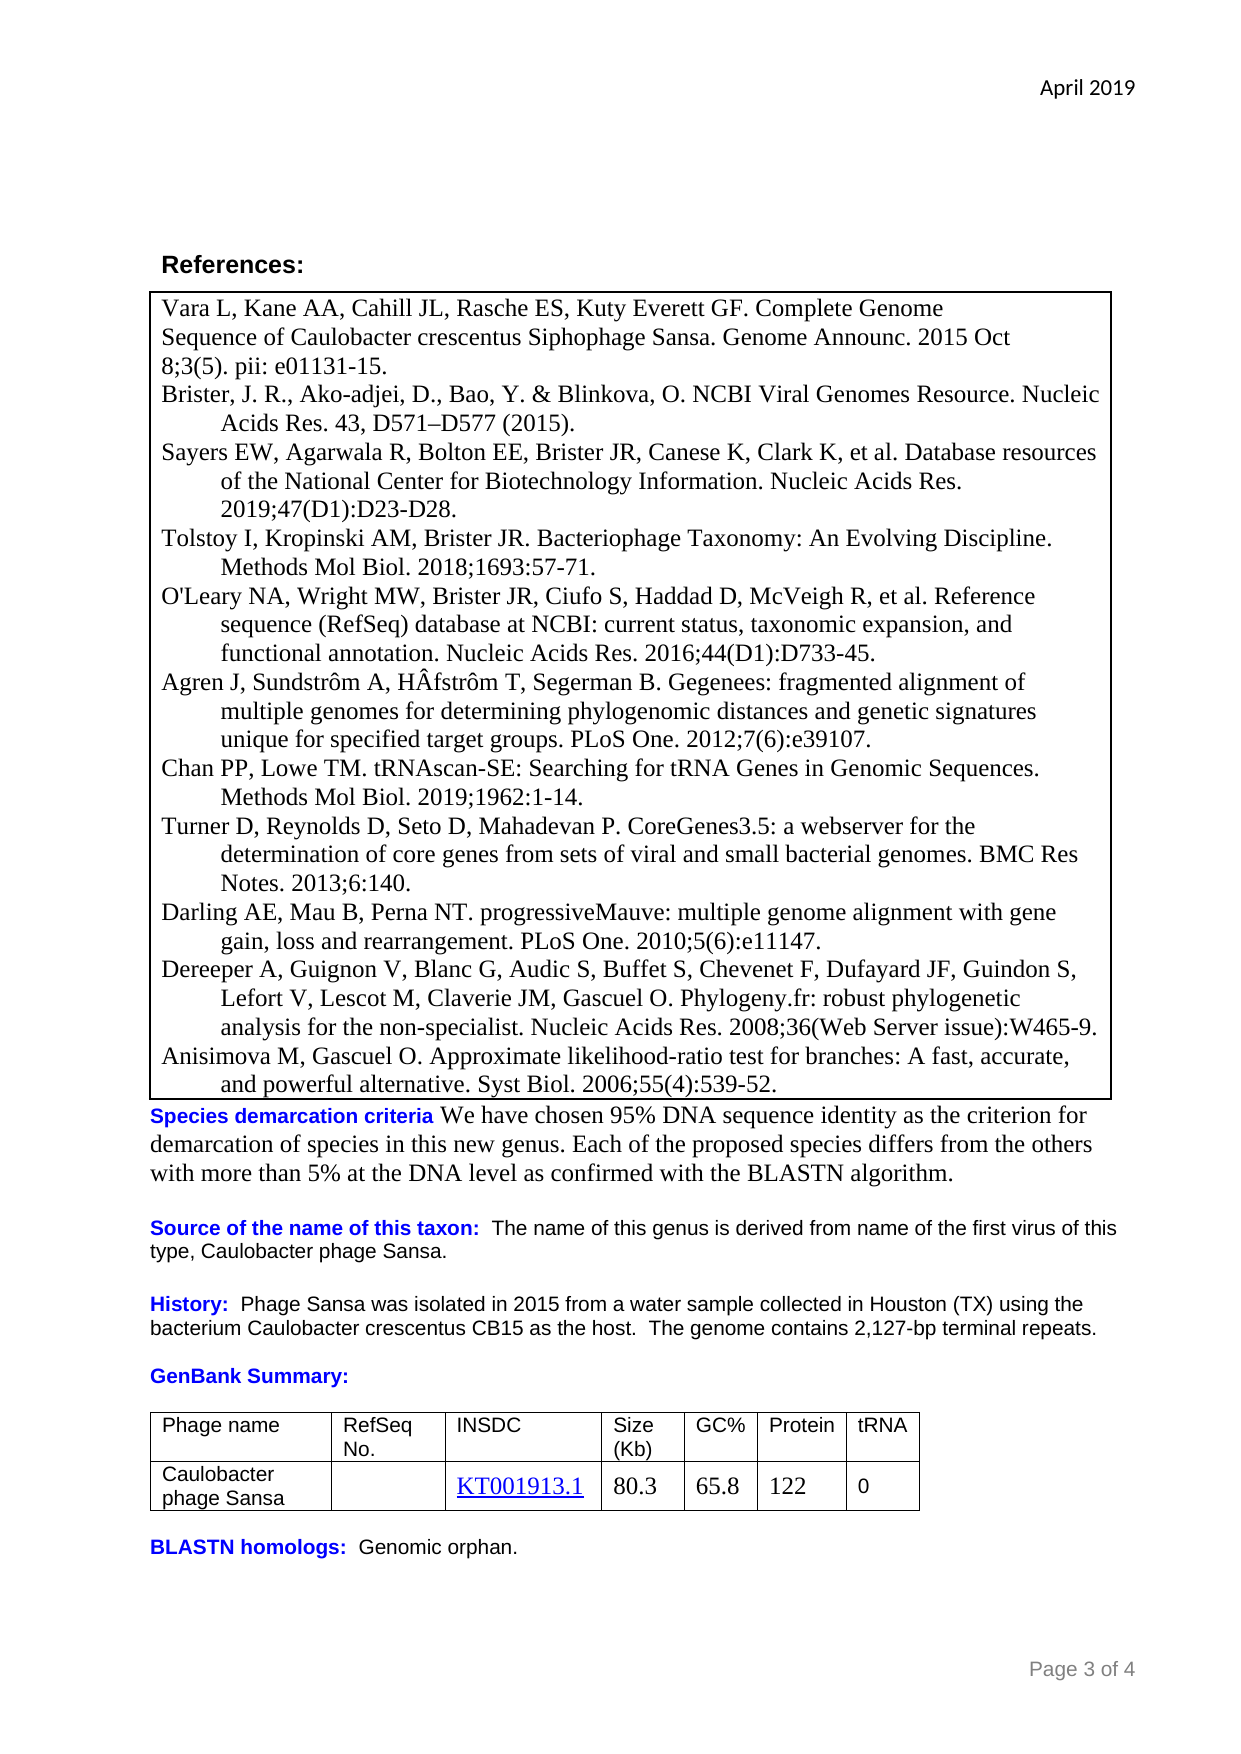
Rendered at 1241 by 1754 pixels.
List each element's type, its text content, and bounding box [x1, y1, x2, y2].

table_header Phage name [151, 1413, 331, 1461]
text GenBank Summary: [150, 1364, 1135, 1388]
table_cell KT001913.1 [446, 1462, 601, 1510]
table_header Size (Kb) [602, 1413, 684, 1461]
table_cell 0 [847, 1462, 919, 1510]
table_cell 80.3 [602, 1462, 684, 1510]
table_cell 122 [758, 1462, 846, 1510]
text History: Phage Sansa was isolated in 2015 from a water sample collected in Houston (TX) using the bacterium Caulobacter crescentus CB15 as the host. The genome contains 2,127-bp terminal repeats. [150, 1292, 1135, 1340]
text BLASTN homologs: Genomic orphan. [150, 1535, 1135, 1559]
table_header Protein [758, 1413, 846, 1461]
table_cell Vara L, Kane AA, Cahill JL, Rasche ES, Kuty Everett GF. Complete Genome Sequence of Caulobacter crescentus Siphophage Sansa. Genome Announc. 2015 Oct 8;3(5). pii: e01131-15. Brister, J. R., Ako-adjei, D., Bao, Y. & Blinkova, O. NCBI Viral Genomes Resource. Nucleic Acids Res. 43, D571–D577 (2015). Sayers EW, Agarwala R, Bolton EE, Brister JR, Canese K, Clark K, et al. Database resources of the National Center for Biotechnology Information. Nucleic Acids Res. 2019;47(D1):D23-D28. Tolstoy I, Kropinski AM, Brister JR. Bacteriophage Taxonomy: An Evolving Discipline. Methods Mol Biol. 2018;1693:57-71. O'Leary NA, Wright MW, Brister JR, Ciufo S, Haddad D, McVeigh R, et al. Reference sequence (RefSeq) database at NCBI: current status, taxonomic expansion, and functional annotation. Nucleic Acids Res. 2016;44(D1):D733-45. Agren J, Sundstrôm A, HÂfstrôm T, Segerman B. Gegenees: fragmented alignment of multiple genomes for determining phylogenomic distances and genetic signatures unique for specified target groups. PLoS One. 2012;7(6):e39107. Chan PP, Lowe TM. tRNAscan-SE: Searching for tRNA Genes in Genomic Sequences. Methods Mol Biol. 2019;1962:1-14. Turner D, Reynolds D, Seto D, Mahadevan P. CoreGenes3.5: a webserver for the determination of core genes from sets of viral and small bacterial genomes. BMC Res Notes. 2013;6:140. Darling AE, Mau B, Perna NT. progressiveMauve: multiple genome alignment with gene gain, loss and rearrangement. PLoS One. 2010;5(6):e11147. Dereeper A, Guignon V, Blanc G, Audic S, Buffet S, Chevenet F, Dufayard JF, Guindon S, Lefort V, Lescot M, Claverie JM, Gascuel O. Phylogeny.fr: robust phylogenetic analysis for the non-specialist. Nucleic Acids Res. 2008;36(Web Server issue):W465-9. Anisimova M, Gascuel O. Approximate likelihood-ratio test for branches: A fast, accurate, and powerful alternative. Syst Biol. 2006;55(4):539-52. [151, 293, 1110, 1098]
table_header References: [150, 250, 1111, 291]
table_cell Caulobacter phage Sansa [151, 1462, 331, 1510]
text Species demarcation criteria We have chosen 95% DNA sequence identity as the criterion for demarcation of species in this new genus. Each of the proposed species differs from the others with more than 5% at the DNA level as confirmed with the BLASTN algorithm. [150, 1100, 1135, 1187]
table_cell [332, 1462, 445, 1510]
text Source of the name of this taxon: The name of this genus is derived from name of the first virus of this type, Caulobacter phage Sansa. [150, 1215, 1135, 1263]
table_header GC% [685, 1413, 757, 1461]
table_cell 65.8 [685, 1462, 757, 1510]
table_header RefSeq No. [332, 1413, 445, 1461]
table_header INSDC [446, 1413, 601, 1461]
table_header tRNA [847, 1413, 919, 1461]
